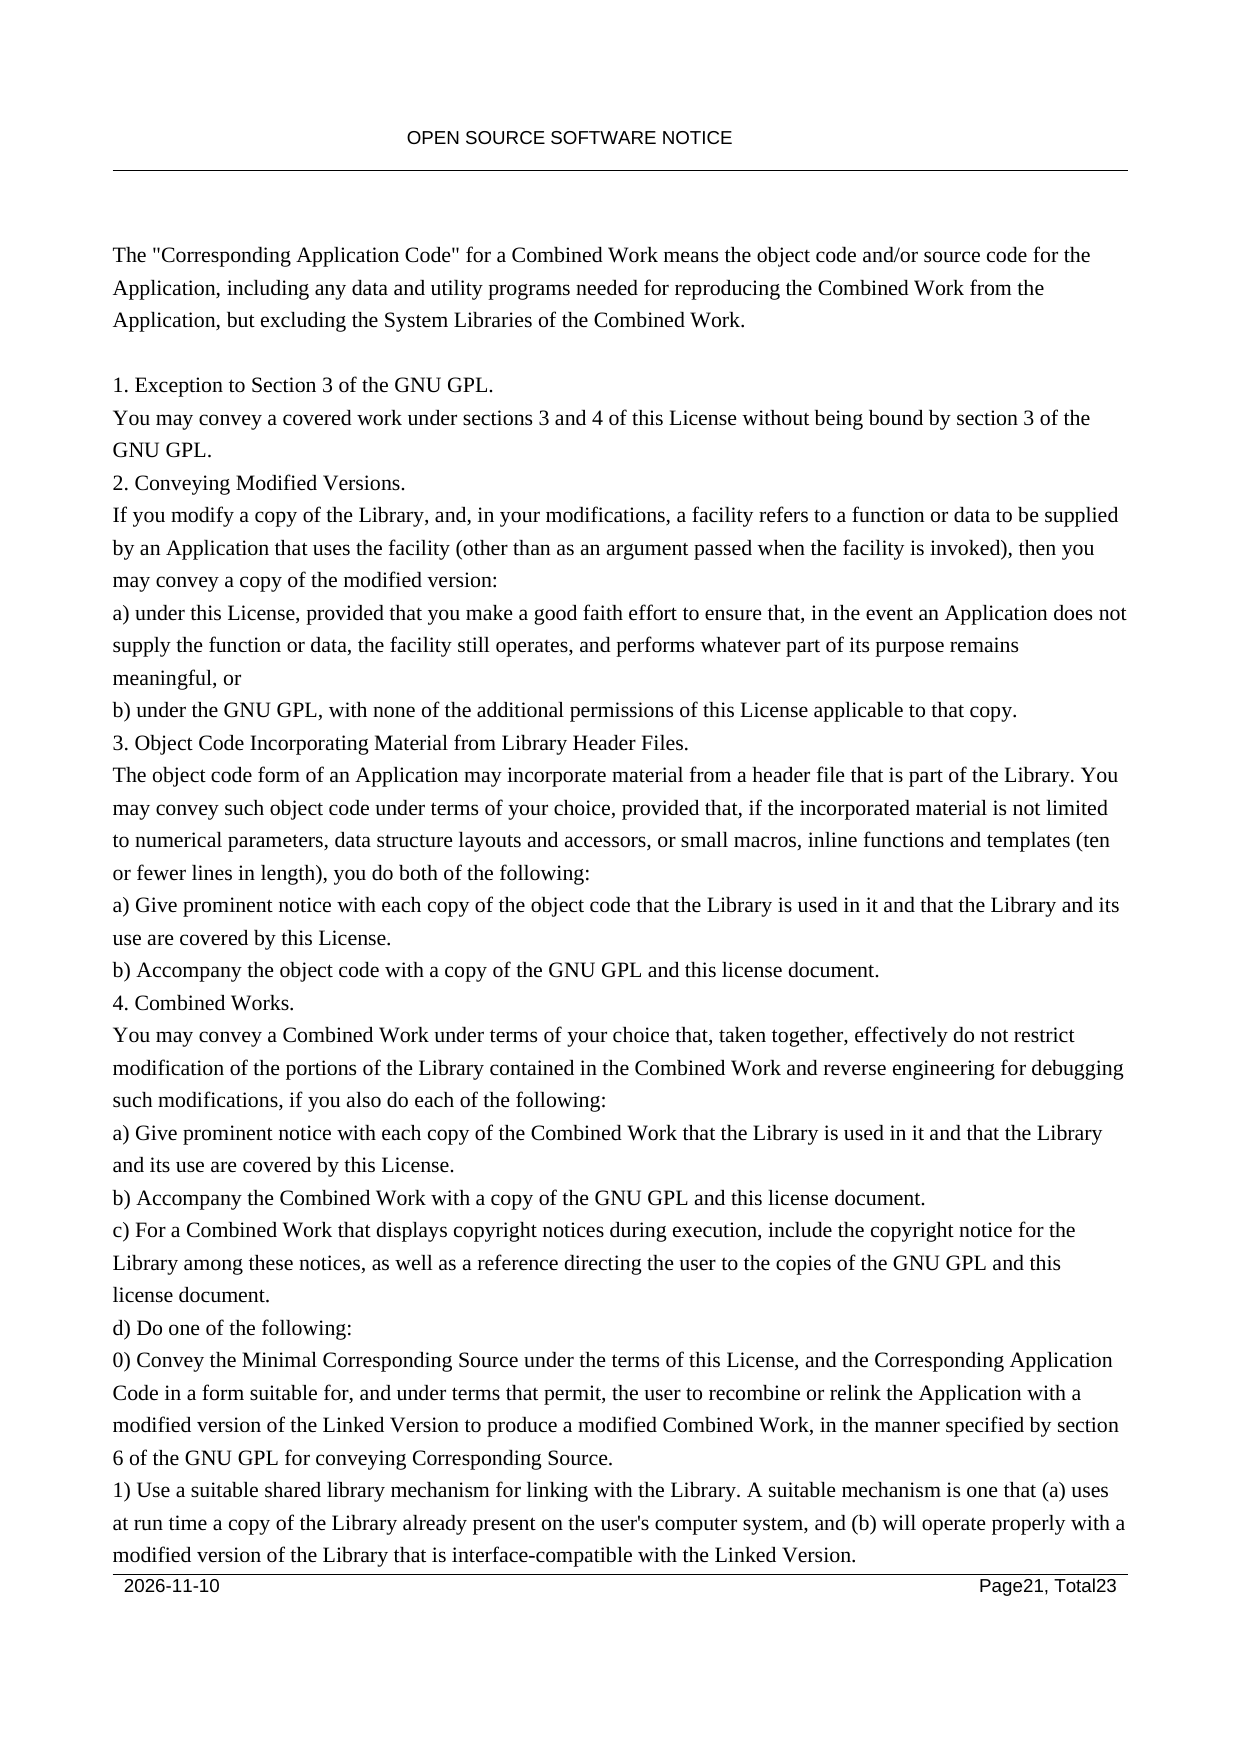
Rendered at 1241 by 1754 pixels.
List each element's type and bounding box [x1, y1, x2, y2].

text [112, 206, 1128, 1571]
